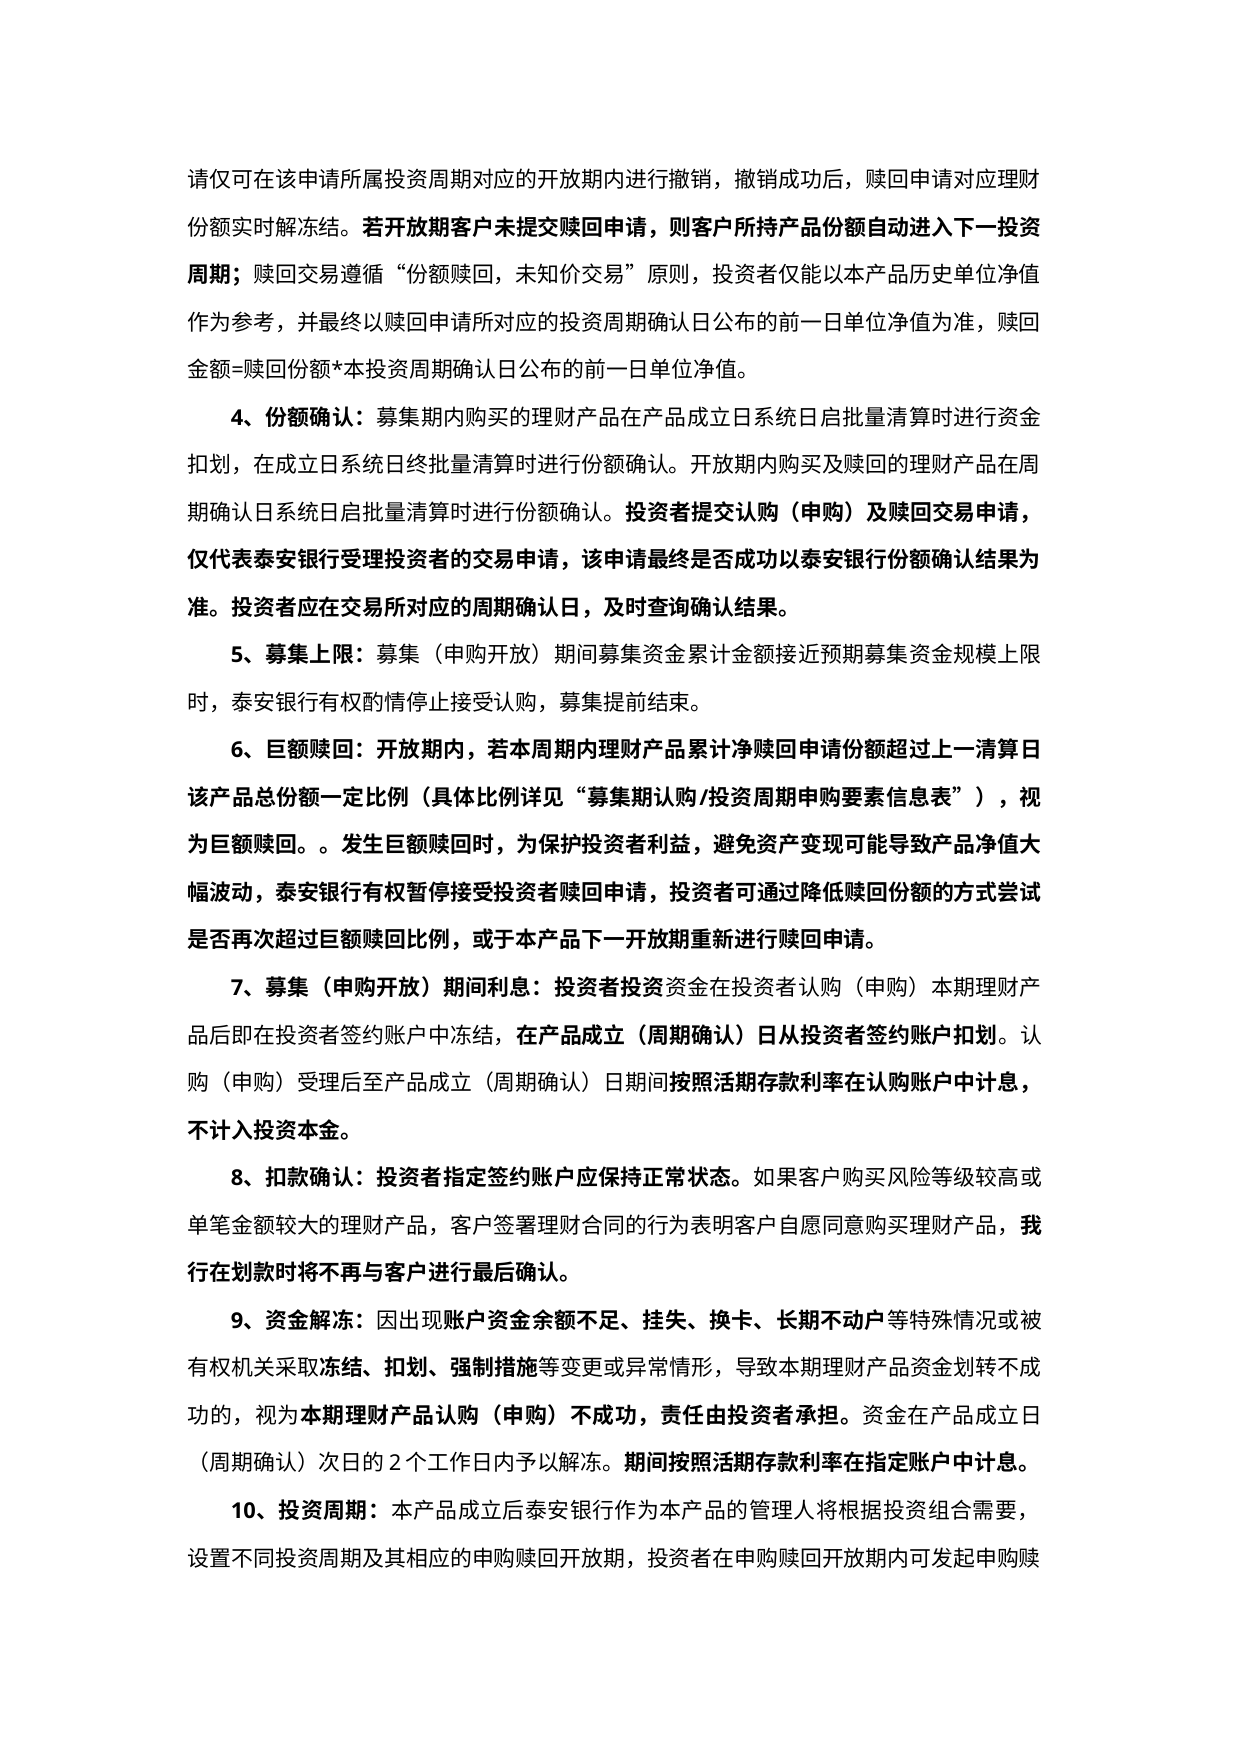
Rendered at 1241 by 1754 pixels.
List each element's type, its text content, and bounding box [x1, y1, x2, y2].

text 6、巨额赎回：开放期内，若本周期内理财产品累计净赎回申请份额超过上一清算日该产品总份额一定比例（具体比例详见“募集期认购/投资周期申购要素信息表”），视为巨额赎回。。发生巨额赎回时，为保护投资者利益，避免资产变现可能导致产品净值大幅波动，泰安银行有权暂停接受投资者赎回申请，投资者可通过降低赎回份额的方式尝试是否再次超过巨额赎回比例，或于本产品下一开放期重新进行赎回申请。 [187, 732, 1042, 954]
text 7、募集（申购开放）期间利息：投资者投资资金在投资者认购（申购）本期理财产品后即在投资者签约账户中冻结，在产品成立（周期确认）日从投资者签约账户扣划。认购（申购）受理后至产品成立（周期确认）日期间按照活期存款利率在认购账户中计息，不计入投资本金。 [187, 970, 1042, 1144]
text 8、扣款确认：投资者指定签约账户应保持正常状态。如果客户购买风险等级较高或单笔金额较大的理财产品，客户签署理财合同的行为表明客户自愿同意购买理财产品，我行在划款时将不再与客户进行最后确认。 [187, 1160, 1042, 1287]
text 4、份额确认：募集期内购买的理财产品在产品成立日系统日启批量清算时进行资金扣划，在成立日系统日终批量清算时进行份额确认。开放期内购买及赎回的理财产品在周期确认日系统日启批量清算时进行份额确认。投资者提交认购（申购）及赎回交易申请，仅代表泰安银行受理投资者的交易申请，该申请最终是否成功以泰安银行份额确认结果为准。投资者应在交易所对应的周期确认日，及时查询确认结果。 [187, 399, 1042, 621]
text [187, 162, 1042, 384]
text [187, 1493, 1042, 1572]
text 9、资金解冻：因出现账户资金余额不足、挂失、换卡、长期不动户等特殊情况或被有权机关采取冻结、扣划、强制措施等变更或异常情形，导致本期理财产品资金划转不成功的，视为本期理财产品认购（申购）不成功，责任由投资者承担。资金在产品成立日（周期确认）次日的2个工作日内予以解冻。期间按照活期存款利率在指定账户中计息。 [187, 1303, 1042, 1477]
text 5、募集上限：募集（申购开放）期间募集资金累计金额接近预期募集资金规模上限时，泰安银行有权酌情停止接受认购，募集提前结束。 [187, 637, 1042, 716]
